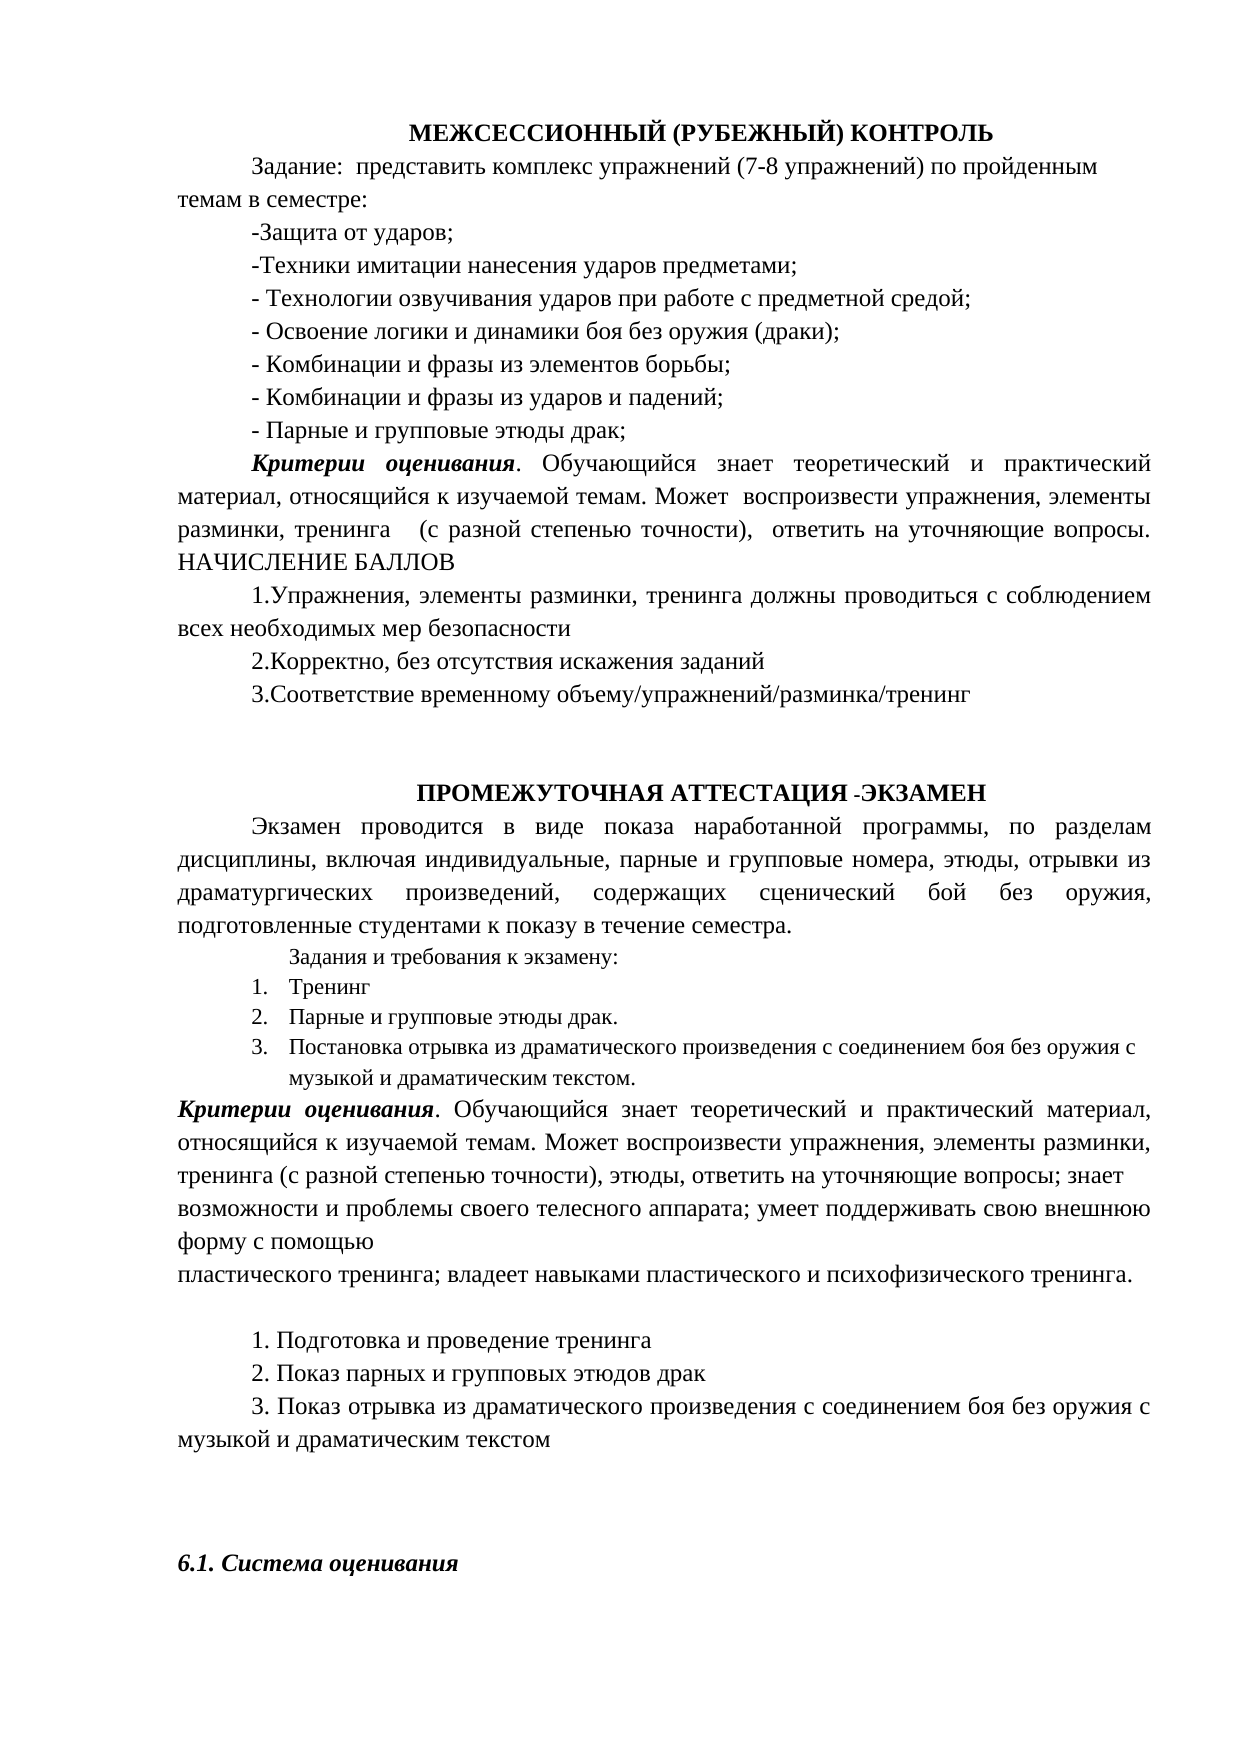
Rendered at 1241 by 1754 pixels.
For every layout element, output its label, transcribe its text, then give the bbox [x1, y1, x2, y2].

text 3.Соответствие временному объему/упражнений/разминка/тренинг [177, 679, 1152, 708]
text 2.Корректно, без отсутствия искажения заданий [177, 646, 1152, 675]
text Критерии оценивания. Обучающийся знает теоретический и практический материал, относящийся к изучаемой темам. Может воспроизвести упражнения, элементы разминки, тренинга (с разной степенью точности), ответить на уточняющие вопросы. НАЧИСЛЕНИЕ БАЛЛОВ [177, 448, 1152, 576]
text МЕЖСЕССИОННЫЙ (РУБЕЖНЫЙ) КОНТРОЛЬ [177, 118, 1152, 147]
text Критерии оценивания. Обучающийся знает теоретический и практический материал, относящийся к изучаемой темам. Может воспроизвести упражнения, элементы разминки, тренинга (с разной степенью точности), этюды, ответить на уточняющие вопросы; знает возможности и проблемы своего телесного аппарата; умеет поддерживать свою внешнюю форму с помощью [177, 1094, 1152, 1255]
text - Парные и групповые этюды драк; [177, 415, 1152, 444]
text - Комбинации и фразы из элементов борьбы; [177, 349, 1152, 378]
text - Технологии озвучивания ударов при работе с предметной средой; [177, 283, 1152, 312]
list Тренинг [251, 973, 1152, 999]
text Экзамен проводится в виде показа наработанной программы, по разделам дисциплины, включая индивидуальные, парные и групповые номера, этюды, отрывки из драматургических произведений, содержащих сценический бой без оружия, подготовленные студентами к показу в течение семестра. [177, 811, 1152, 938]
text -Техники имитации нанесения ударов предметами; [177, 250, 1152, 279]
text Задания и требования к экзамену: [288, 943, 1152, 969]
list Постановка отрывка из драматического произведения с соединением боя без оружия с музыкой и драматическим текстом. [251, 1033, 1152, 1090]
text 6.1. Система оценивания [177, 1548, 1152, 1576]
text пластического тренинга; владеет навыками пластического и психофизического тренинга. [177, 1259, 1152, 1288]
text -Защита от ударов; [177, 217, 1152, 246]
text 1. Подготовка и проведение тренинга [177, 1325, 1152, 1354]
text - Освоение логики и динамики боя без оружия (драки); [177, 316, 1152, 345]
text 2. Показ парных и групповых этюдов драк [177, 1358, 1152, 1387]
text 3. Показ отрывка из драматического произведения с соединением боя без оружия с музыкой и драматическим текстом [177, 1391, 1152, 1453]
list Парные и групповые этюды драк. [251, 1003, 1152, 1029]
text ПРОМЕЖУТОЧНАЯ АТТЕСТАЦИЯ -ЭКЗАМЕН [177, 778, 1152, 806]
text - Комбинации и фразы из ударов и падений; [177, 382, 1152, 411]
text Задание: представить комплекс упражнений (7-8 упражнений) по пройденным темам в семестре: [177, 151, 1152, 213]
text 1.Упражнения, элементы разминки, тренинга должны проводиться с соблюдением всех необходимых мер безопасности [177, 580, 1152, 642]
